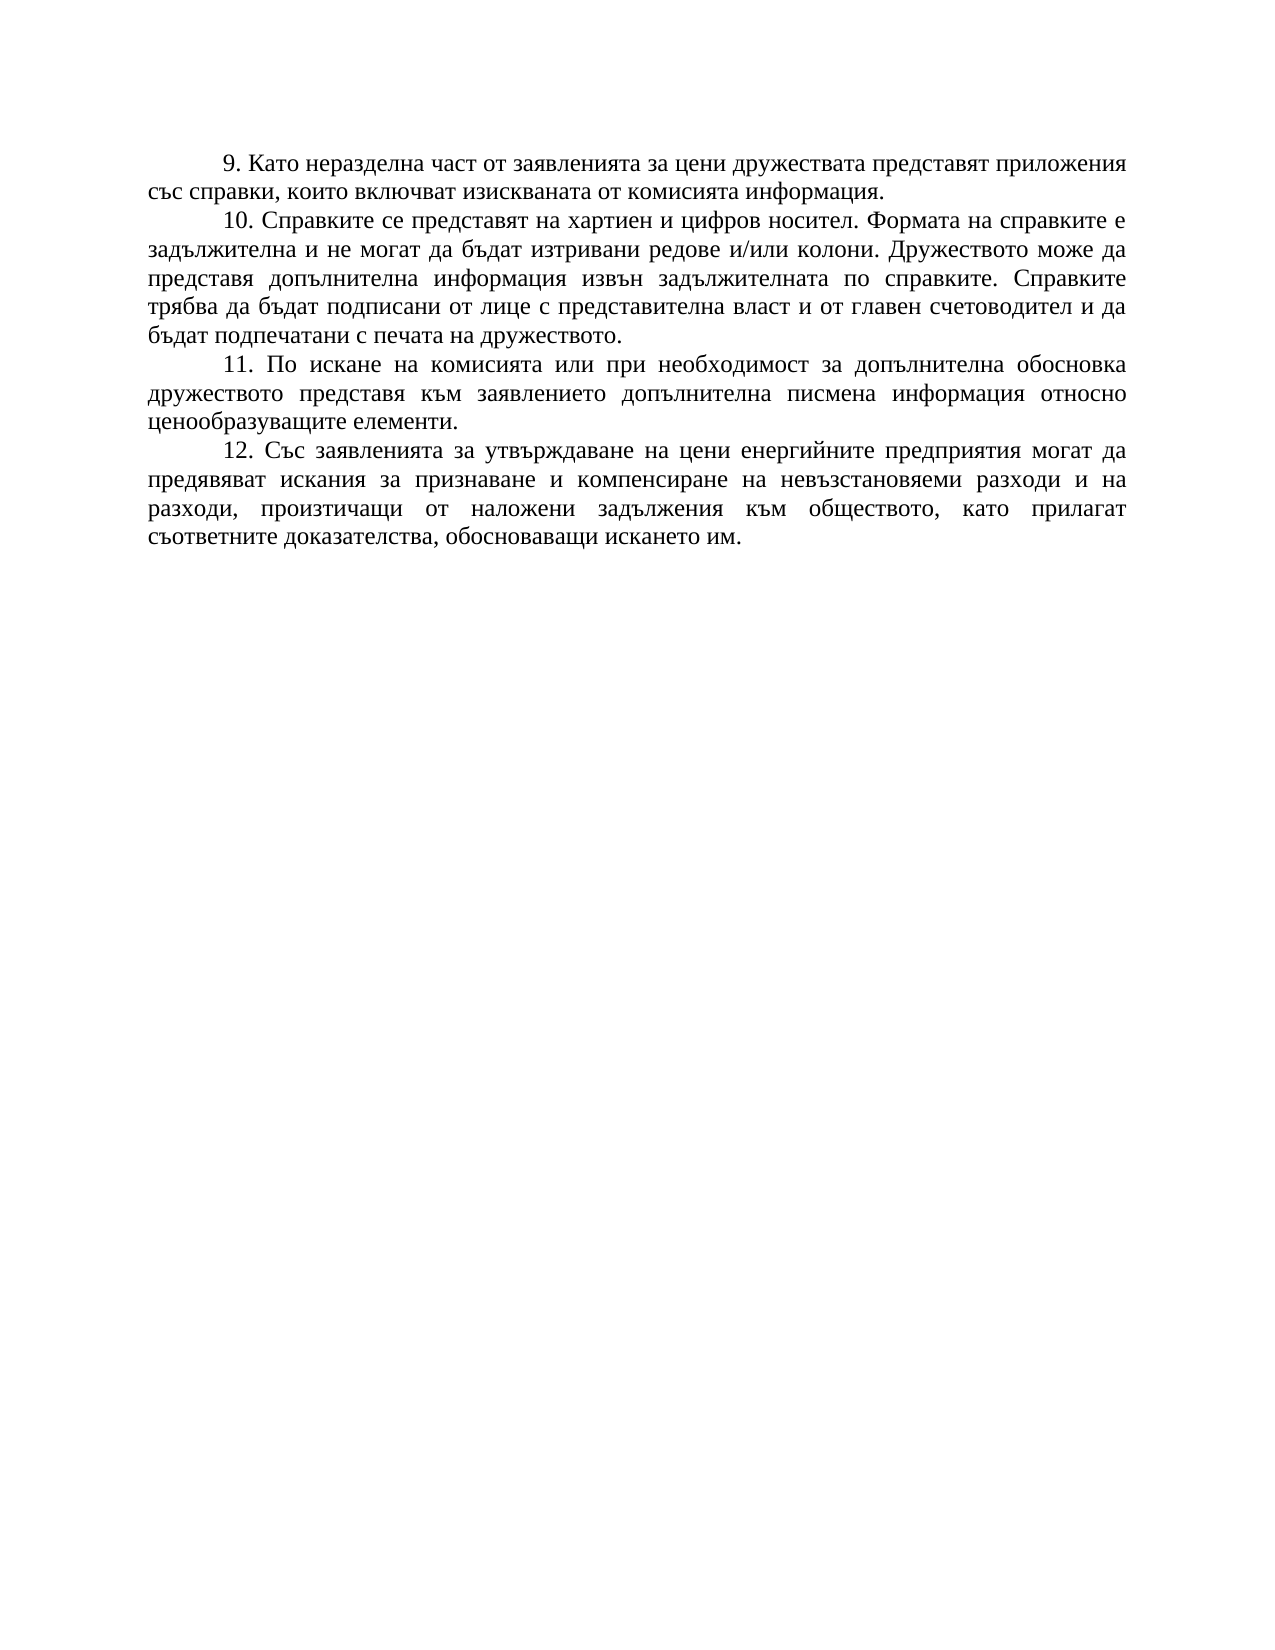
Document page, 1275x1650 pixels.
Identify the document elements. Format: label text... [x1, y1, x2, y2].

text 11. По искане на комисията или при необходимост за допълнителна обосновка дружеството представя към заявлението допълнителна писмена информация относно ценообразуващите елементи. [148, 349, 1127, 435]
text 9. Като неразделна част от заявленията за цени дружествата представят приложения със справки, които включват изискваната от комисията информация. [148, 148, 1127, 205]
text 12. Със заявленията за утвърждаване на цени енергийните предприятия могат да предявяват искания за признаване и компенсиране на невъзстановяеми разходи и на разходи, произтичащи от наложени задължения към обществото, като прилагат съответните доказателства, обосноваващи искането им. [148, 435, 1127, 550]
text 10. Справките се представят на хартиен и цифров носител. Формата на справките е задължителна и не могат да бъдат изтривани редове и/или колони. Дружеството може да представя допълнителна информация извън задължителната по справките. Справките трябва да бъдат подписани от лице с представителна власт и от главен счетоводител и да бъдат подпечатани с печата на дружеството. [148, 205, 1127, 349]
